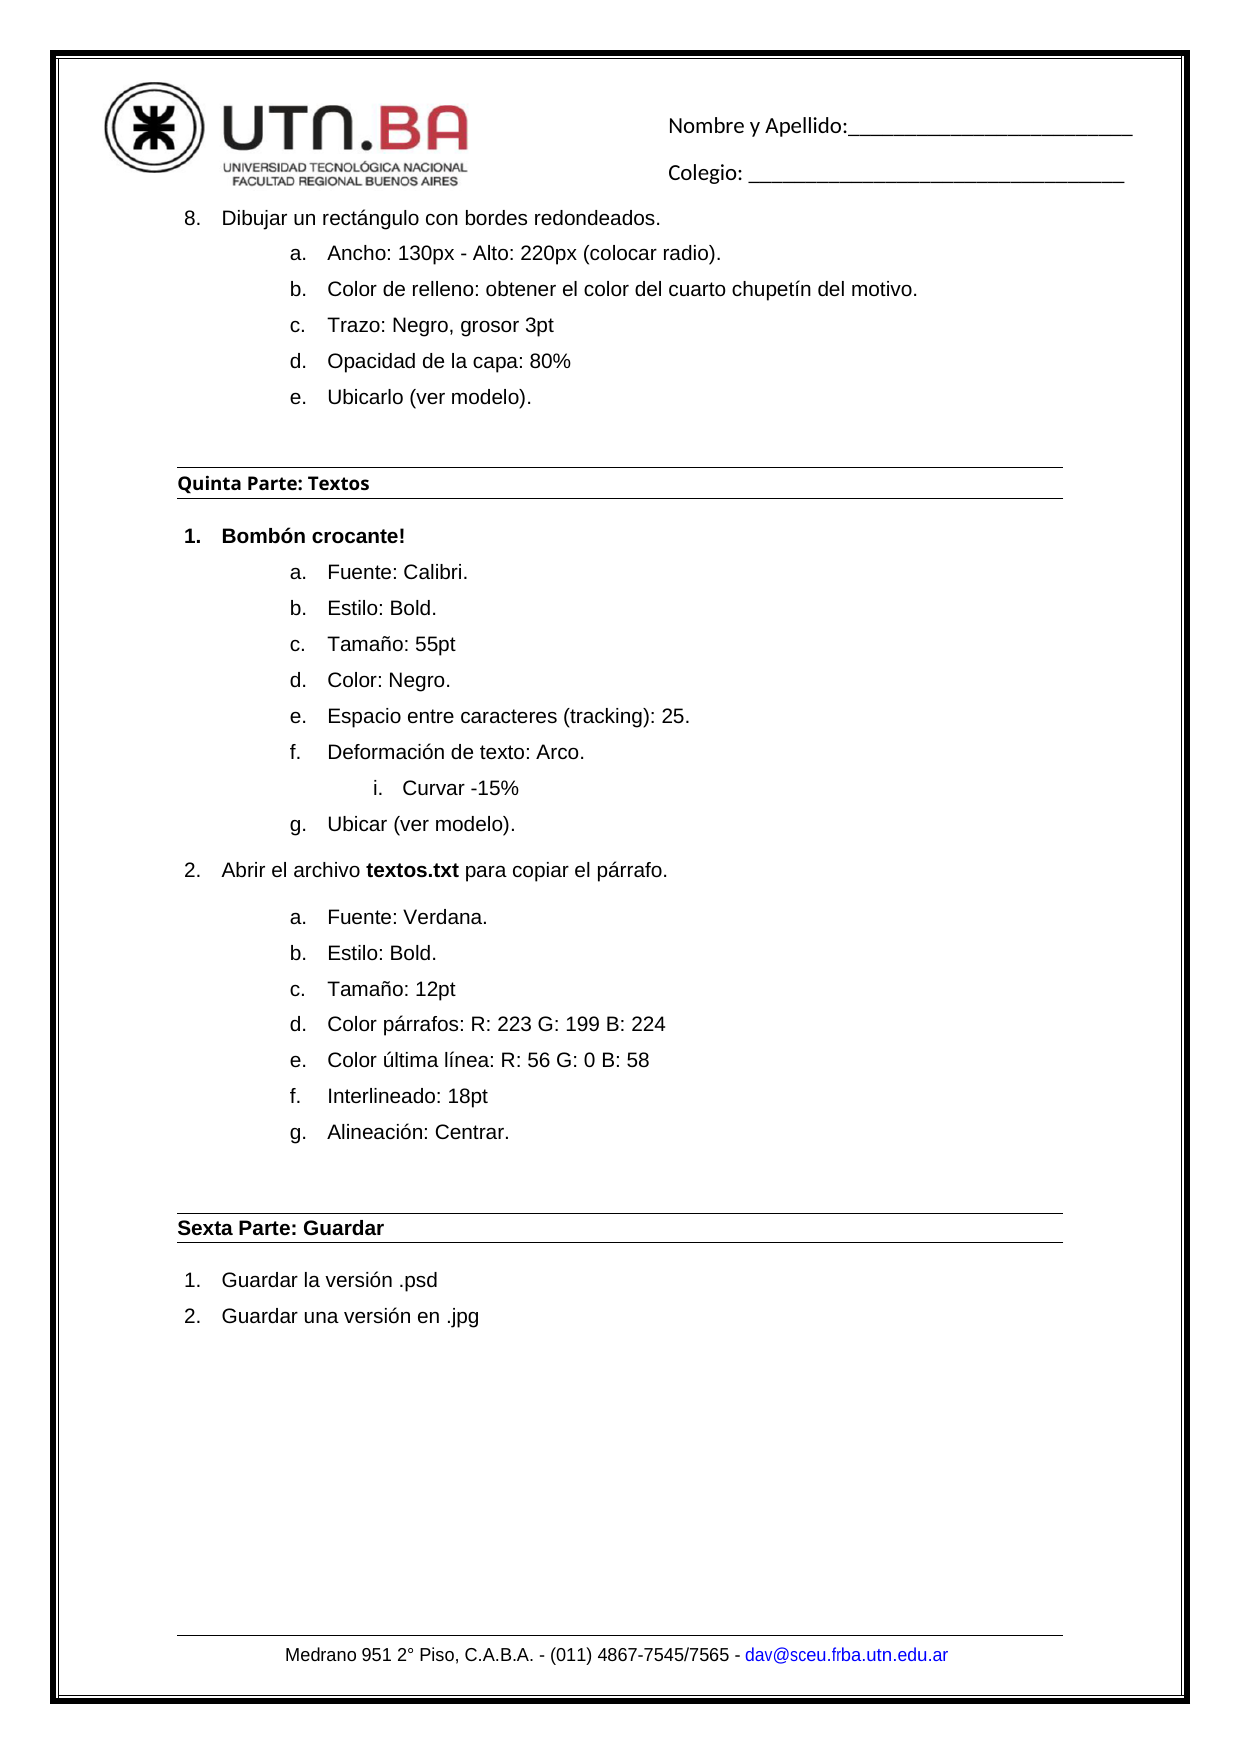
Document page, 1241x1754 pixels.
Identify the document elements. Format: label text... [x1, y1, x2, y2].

list Estilo: Bold. [289, 596, 1063, 620]
list Opacidad de la capa: 80% [289, 349, 1063, 373]
list Color: Negro. [289, 668, 1063, 692]
list Interlineado: 18pt [289, 1084, 1063, 1108]
list Ancho: 130px - Alto: 220px (colocar radio). [289, 241, 1063, 265]
list Bombón crocante! [184, 524, 1063, 548]
list Tamaño: 55pt [289, 632, 1063, 656]
list Color última línea: R: 56 G: 0 B: 58 [289, 1048, 1063, 1072]
text Sexta Parte: Guardar [177, 1214, 1063, 1242]
list Deformación de texto: Arco. [289, 740, 1063, 764]
list Espacio entre caracteres (tracking): 25. [289, 704, 1063, 728]
list Alineación: Centrar. [289, 1120, 1063, 1144]
list Fuente: Verdana. [289, 904, 1063, 928]
list Trazo: Negro, grosor 3pt [289, 313, 1063, 337]
list Abrir el archivo textos.txt para copiar el párrafo. [184, 858, 1063, 882]
list Estilo: Bold. [289, 940, 1063, 964]
list Curvar -15% [383, 776, 1063, 800]
list Color párrafos: R: 223 G: 199 B: 224 [289, 1012, 1063, 1036]
picture [98, 80, 471, 191]
text Quinta Parte: Textos [177, 468, 1063, 498]
list Dibujar un rectángulo con bordes redondeados. [184, 205, 1063, 229]
list Ubicarlo (ver modelo). [289, 385, 1063, 409]
list Guardar la versión .psd [184, 1267, 1063, 1291]
list Ubicar (ver modelo). [289, 812, 1063, 836]
list Tamaño: 12pt [289, 976, 1063, 1000]
list Color de relleno: obtener el color del cuarto chupetín del motivo. [289, 277, 1063, 301]
list Guardar una versión en .jpg [184, 1303, 1063, 1327]
list Fuente: Calibri. [289, 560, 1063, 584]
